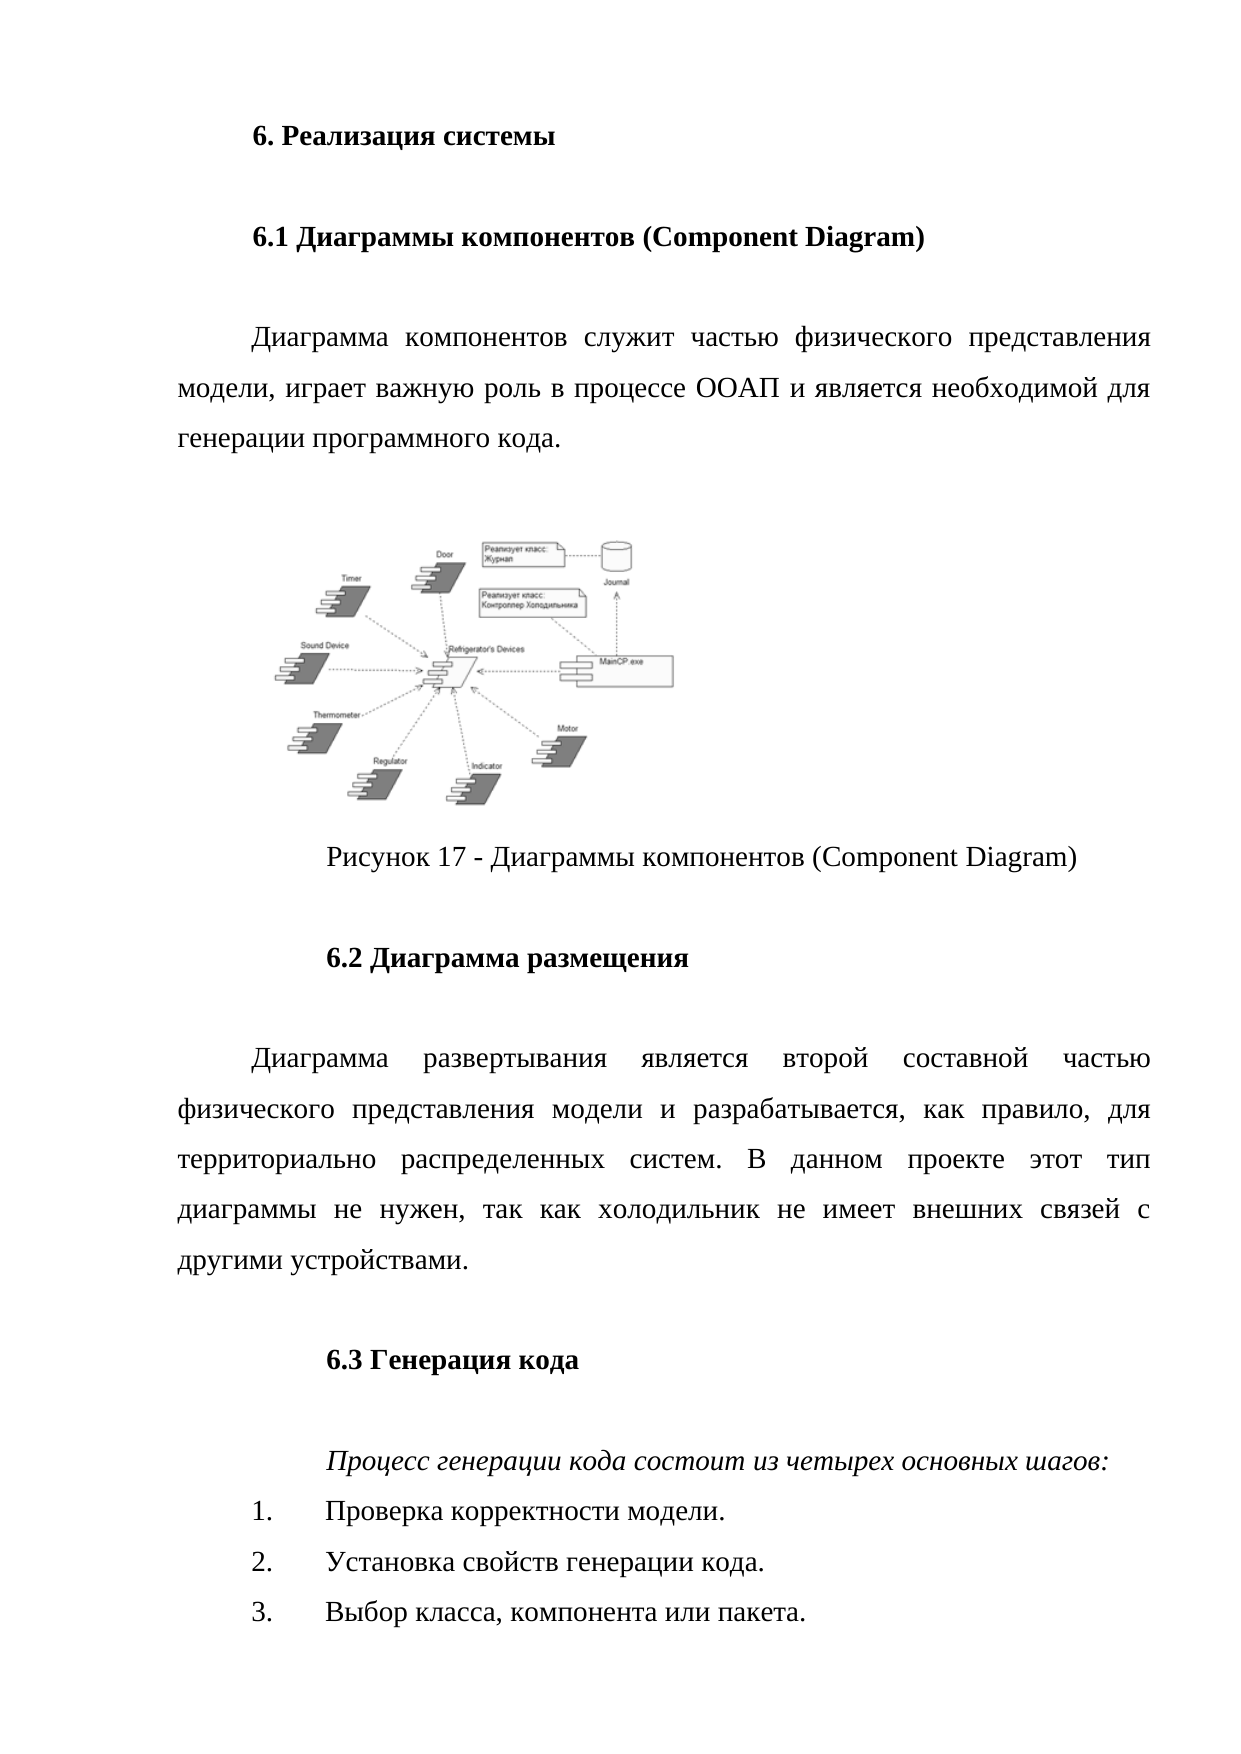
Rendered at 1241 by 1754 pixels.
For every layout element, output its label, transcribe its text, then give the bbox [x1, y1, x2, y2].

list Установка свойств генерации кода. [177, 1544, 1152, 1577]
list Диаграмма компонентов служит частью физического представления модели, играет важную роль в процессе ООАП и является необходимой для генерации программного кода. [177, 319, 1152, 453]
list Диаграмма развертывания является второй составной частью физического представления модели и разрабатывается, как правило, для территориально распределенных систем. В данном проекте этот тип диаграммы не нужен, так как холодильник не имеет внешних связей с другими устройствами. [177, 1041, 1152, 1275]
text 6.2 Диаграмма размещения [252, 940, 1152, 973]
list 6.1 Диаграммы компонентов (Component Diagram) [252, 219, 1152, 252]
list 6. Реализация системы [252, 118, 1152, 152]
picture [251, 520, 709, 826]
text Процесс генерации кода состоит из четырех основных шагов: [252, 1443, 1152, 1477]
list Проверка корректности модели. [177, 1493, 1152, 1527]
list Выбор класса, компонента или пакета. [177, 1594, 1152, 1628]
text Рисунок 17 - Диаграммы компонентов (Component Diagram) [252, 839, 1152, 873]
text 6.3 Генерация кода [252, 1342, 1152, 1376]
